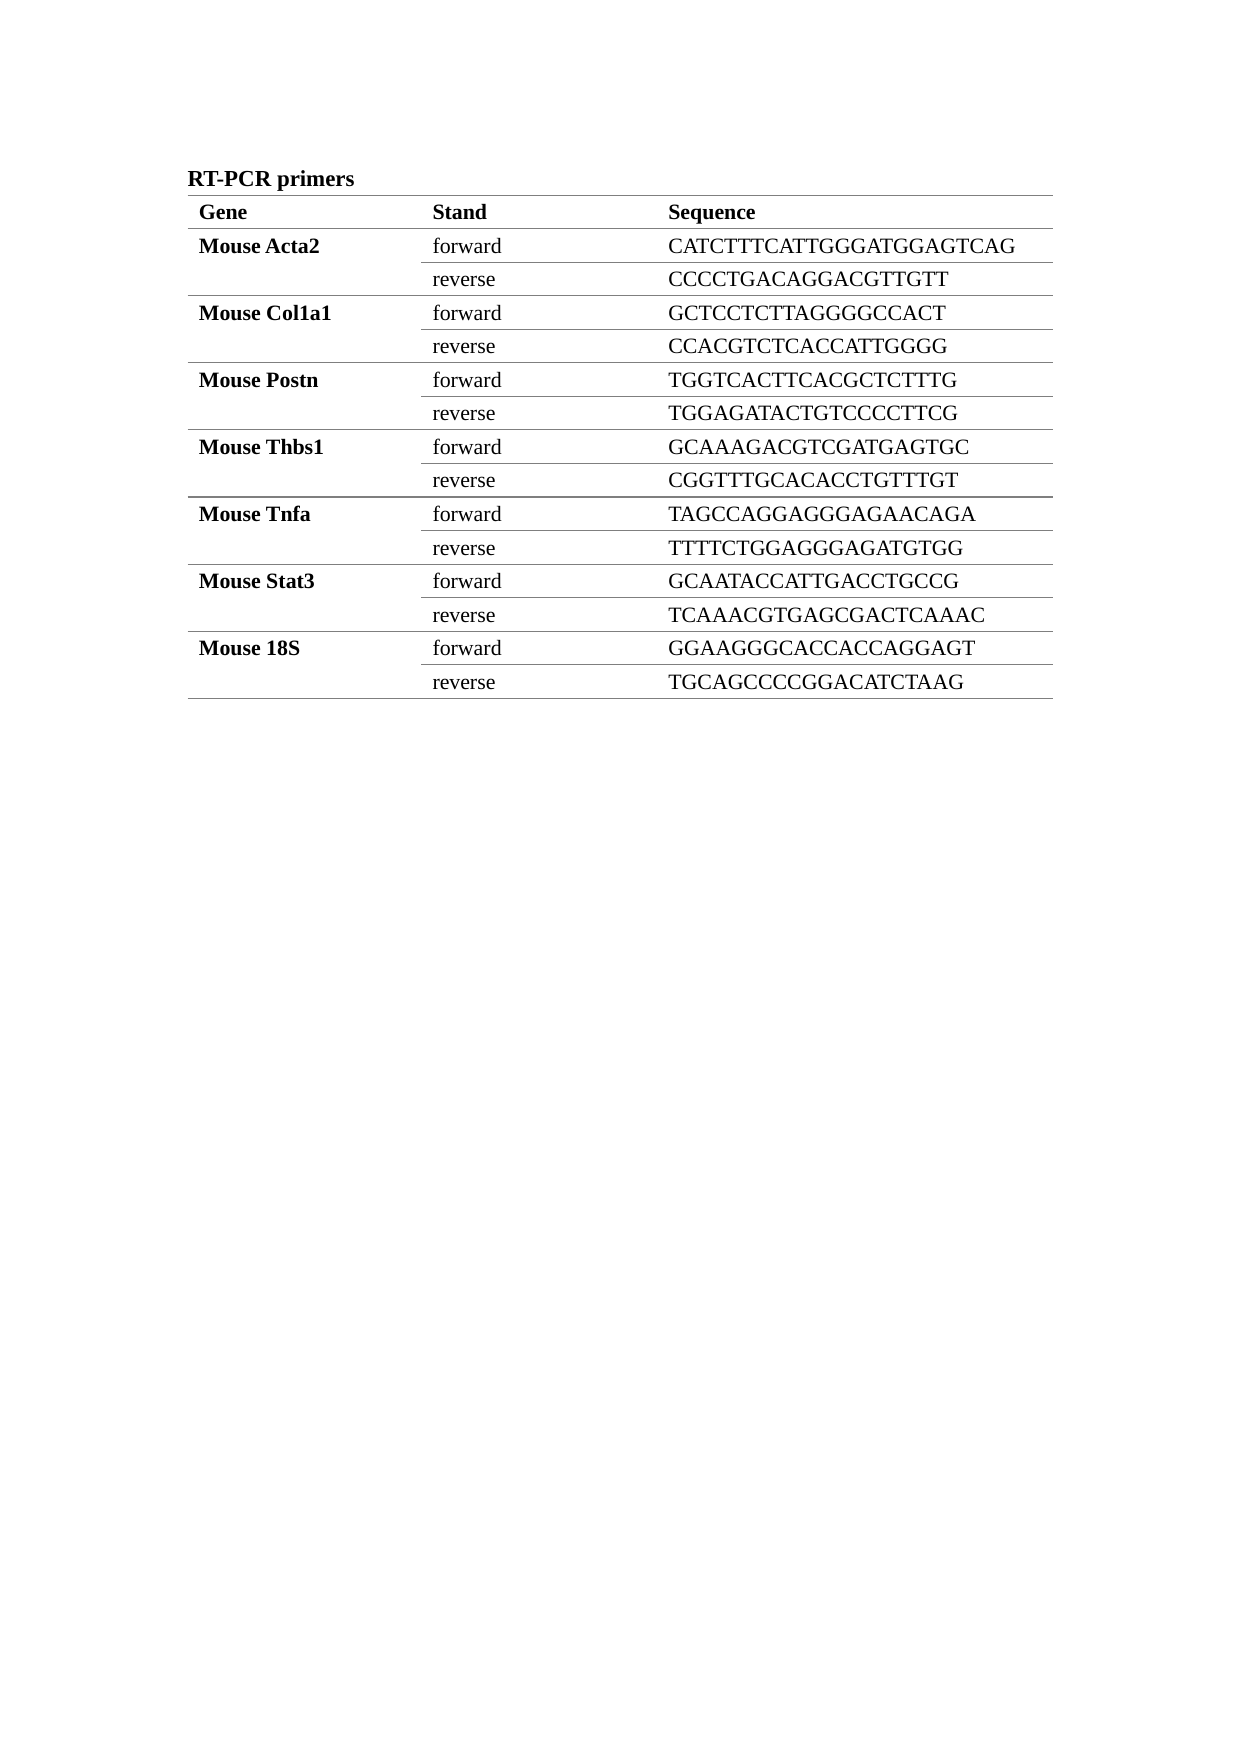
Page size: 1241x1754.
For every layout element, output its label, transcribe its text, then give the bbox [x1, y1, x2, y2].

table_cell TGGTCACTTCACGCTCTTTG [657, 363, 1053, 396]
table_cell GCAAAGACGTCGATGAGTGC [657, 430, 1053, 463]
table_cell TTTTCTGGAGGGAGATGTGG [657, 531, 1053, 563]
table_cell Mouse Col1a1 [188, 296, 421, 362]
table_cell GCTCCTCTTAGGGGCCACT [657, 296, 1053, 329]
table_cell Mouse 18S [188, 632, 421, 698]
table_cell Mouse Stat3 [188, 565, 421, 631]
table_cell CCACGTCTCACCATTGGGG [657, 330, 1053, 362]
table_cell reverse [421, 464, 657, 496]
table_cell reverse [421, 330, 657, 362]
table_cell Mouse Acta2 [188, 229, 421, 295]
table_cell reverse [421, 263, 657, 295]
table_cell TAGCCAGGAGGGAGAACAGA [657, 498, 1053, 530]
table_cell CATCTTTCATTGGGATGGAGTCAG [657, 229, 1053, 262]
table_cell forward [421, 363, 657, 396]
table_cell CCCCTGACAGGACGTTGTT [657, 263, 1053, 295]
table_cell Mouse Thbs1 [188, 430, 421, 496]
table_cell Mouse Tnfa [188, 498, 421, 563]
table_cell Mouse Postn [188, 363, 421, 429]
table_header Gene [188, 196, 421, 228]
table_header Sequence [657, 196, 1053, 228]
table_cell reverse [421, 665, 657, 698]
table_cell forward [421, 565, 657, 597]
table_cell reverse [421, 397, 657, 429]
table_cell forward [421, 229, 657, 262]
table_cell reverse [421, 598, 657, 631]
table_header Stand [421, 196, 657, 228]
table_cell TCAAACGTGAGCGACTCAAAC [657, 598, 1053, 631]
table_cell GCAATACCATTGACCTGCCG [657, 565, 1053, 597]
table_cell CGGTTTGCACACCTGTTTGT [657, 464, 1053, 496]
table_cell forward [421, 296, 657, 329]
table_cell forward [421, 498, 657, 530]
table_cell forward [421, 430, 657, 463]
table_cell GGAAGGGCACCACCAGGAGT [657, 632, 1053, 664]
table_cell TGGAGATACTGTCCCCTTCG [657, 397, 1053, 429]
text RT-PCR primers [187, 162, 1053, 194]
table_cell TGCAGCCCCGGACATCTAAG [657, 665, 1053, 698]
table_cell forward [421, 632, 657, 664]
table_cell reverse [421, 531, 657, 563]
